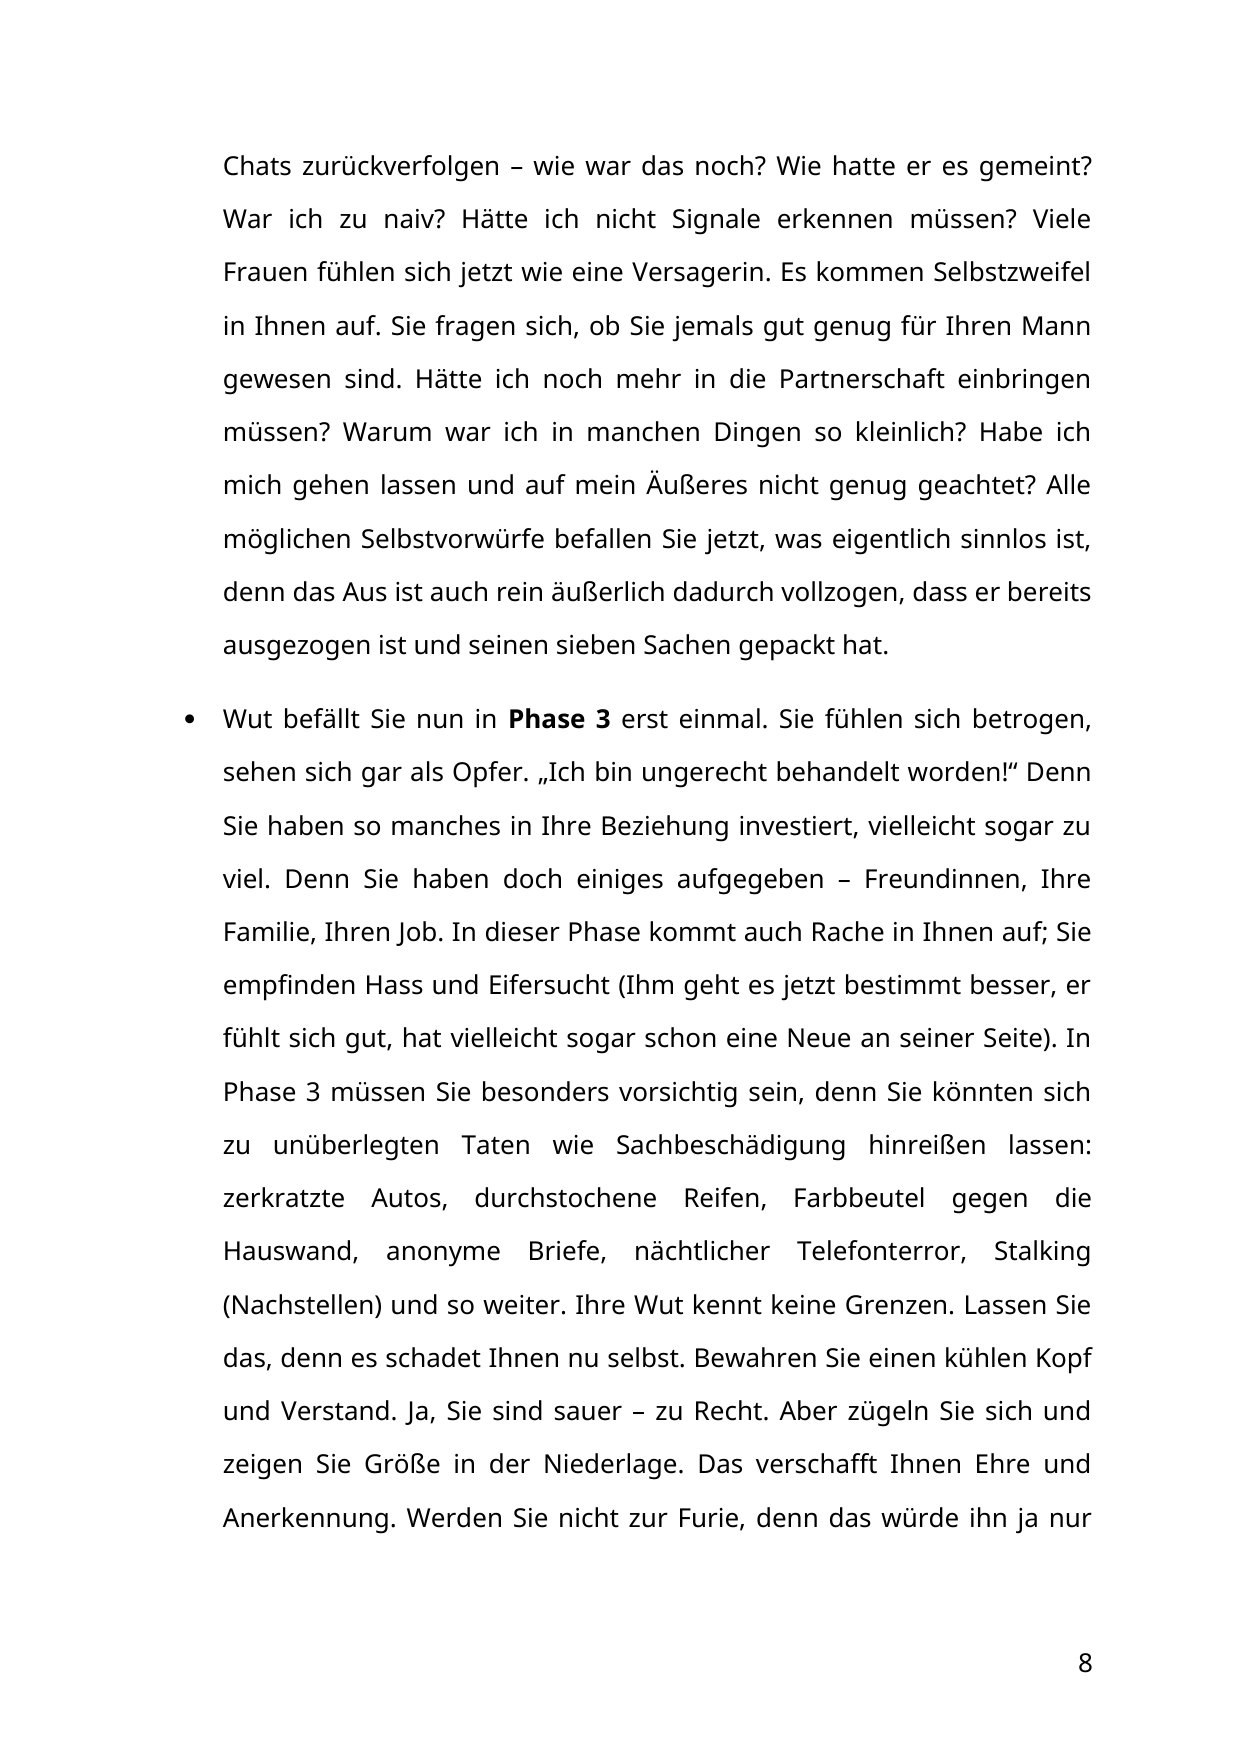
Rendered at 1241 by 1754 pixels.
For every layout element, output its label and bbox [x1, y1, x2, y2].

list [185, 701, 1093, 1535]
list [185, 148, 1093, 662]
